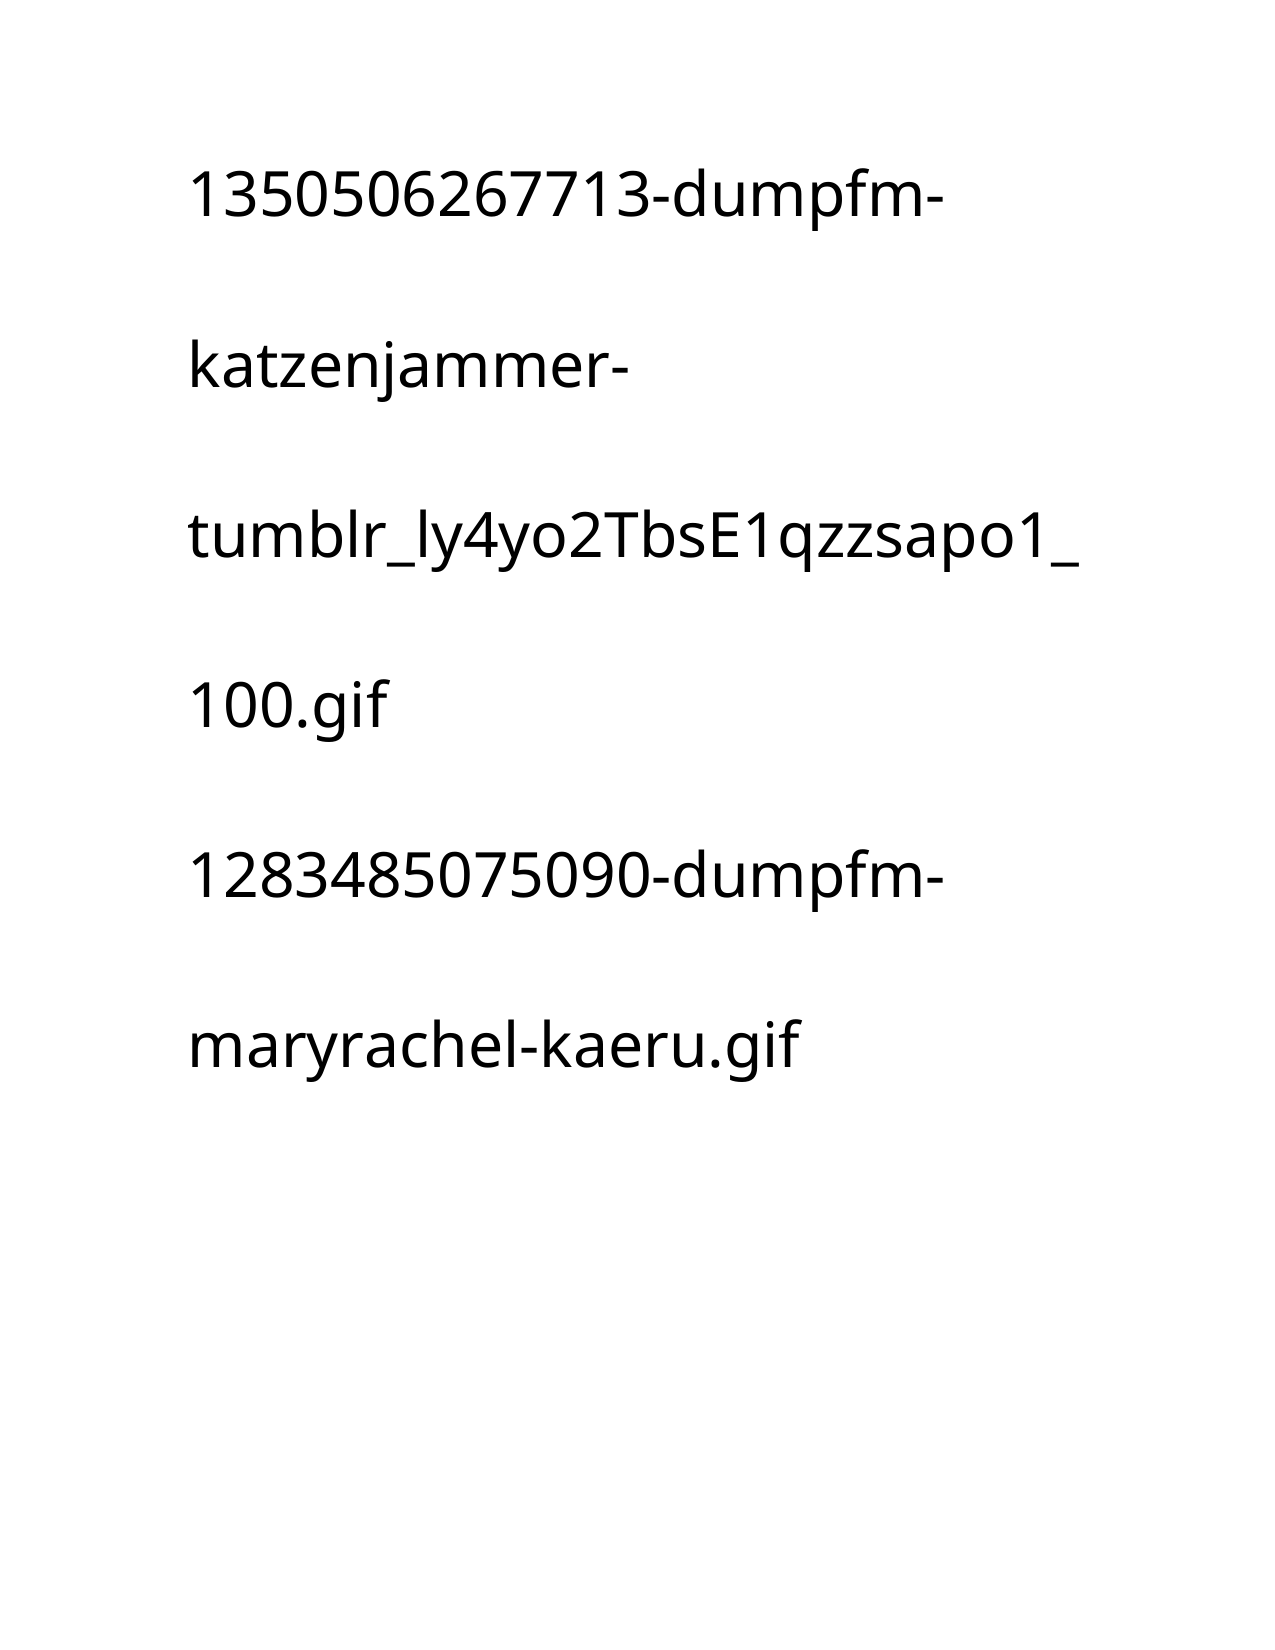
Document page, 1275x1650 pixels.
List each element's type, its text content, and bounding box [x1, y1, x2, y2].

text 1283485075090-dumpfm-maryrachel-kaeru.gif [187, 831, 1087, 1086]
text 1350506267713-dumpfm-katzenjammer-tumblr_ly4yo2TbsE1qzzsapo1_100.gif [187, 150, 1087, 746]
